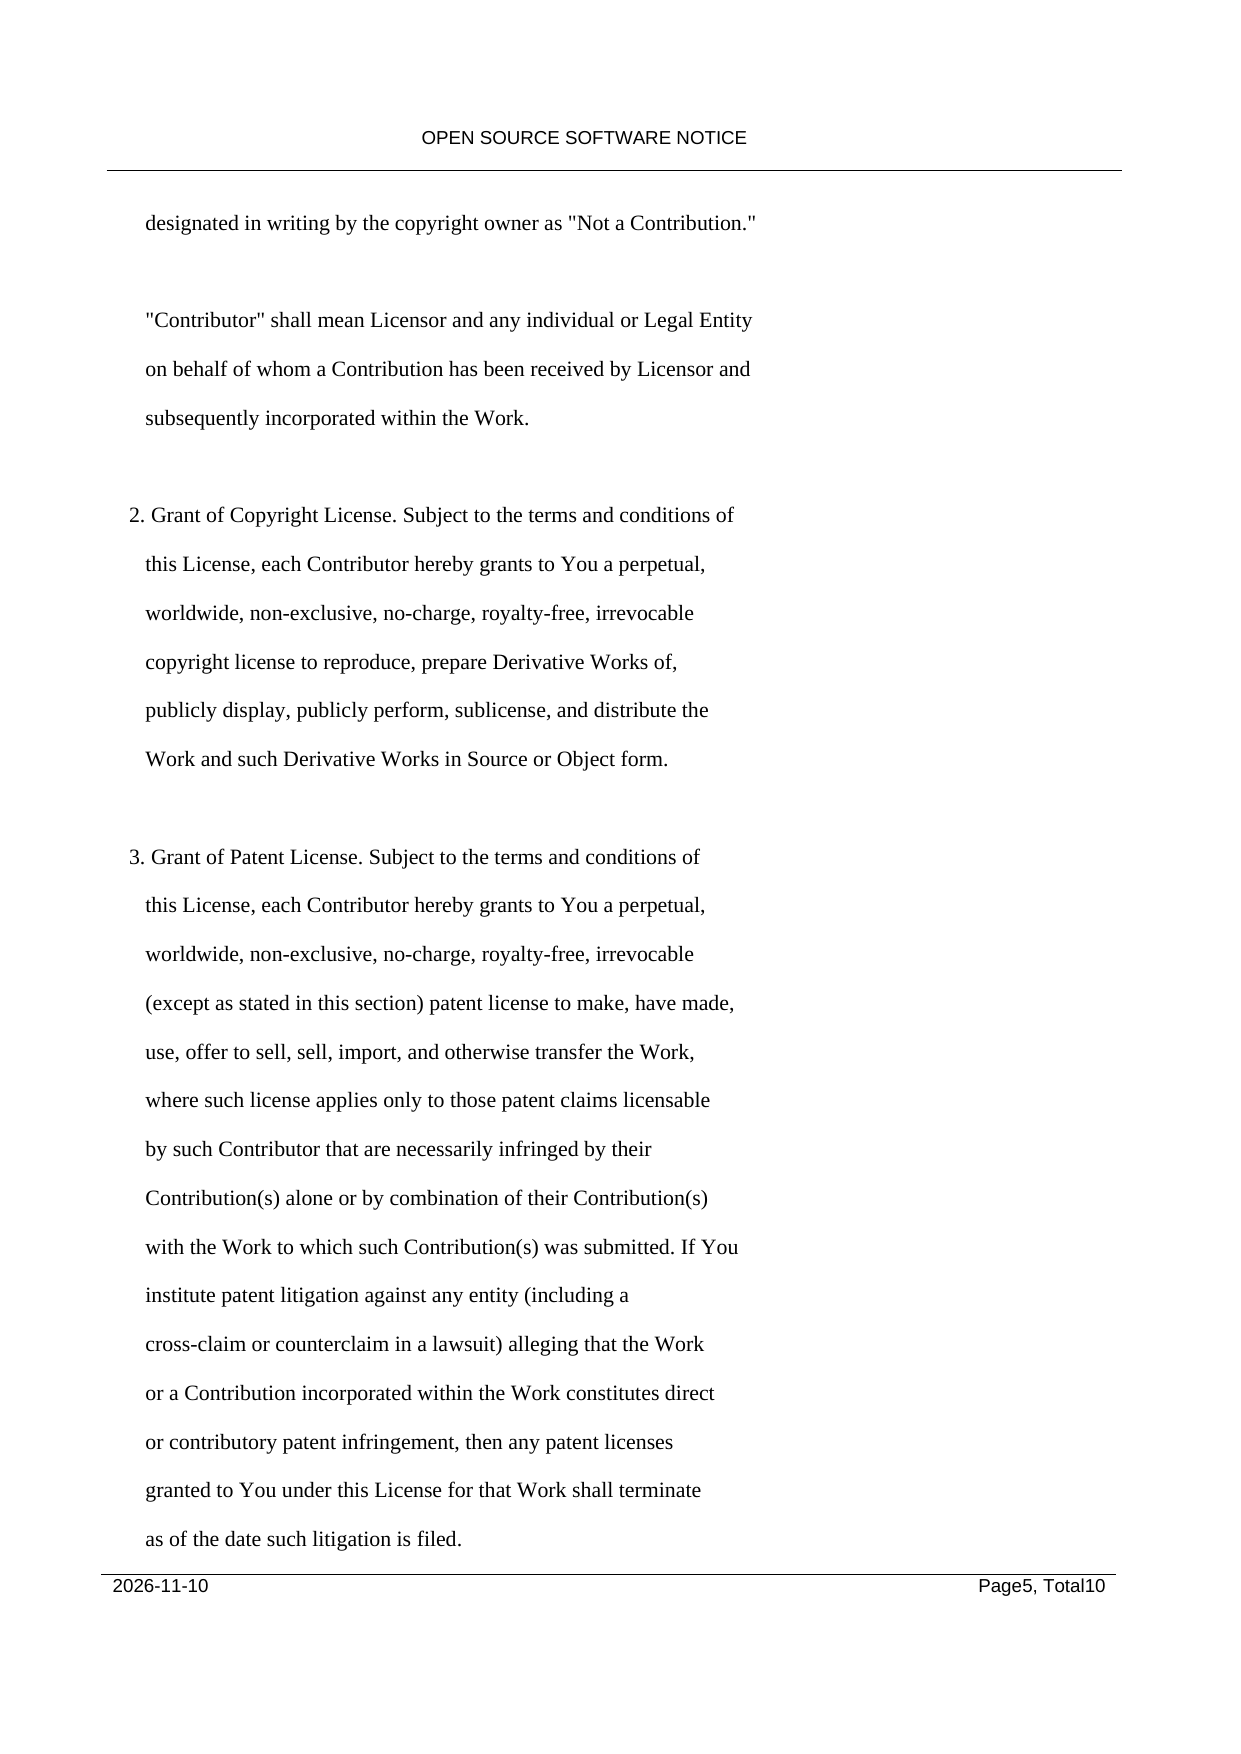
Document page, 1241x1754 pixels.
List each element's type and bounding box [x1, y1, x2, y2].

text [112, 206, 1128, 1555]
